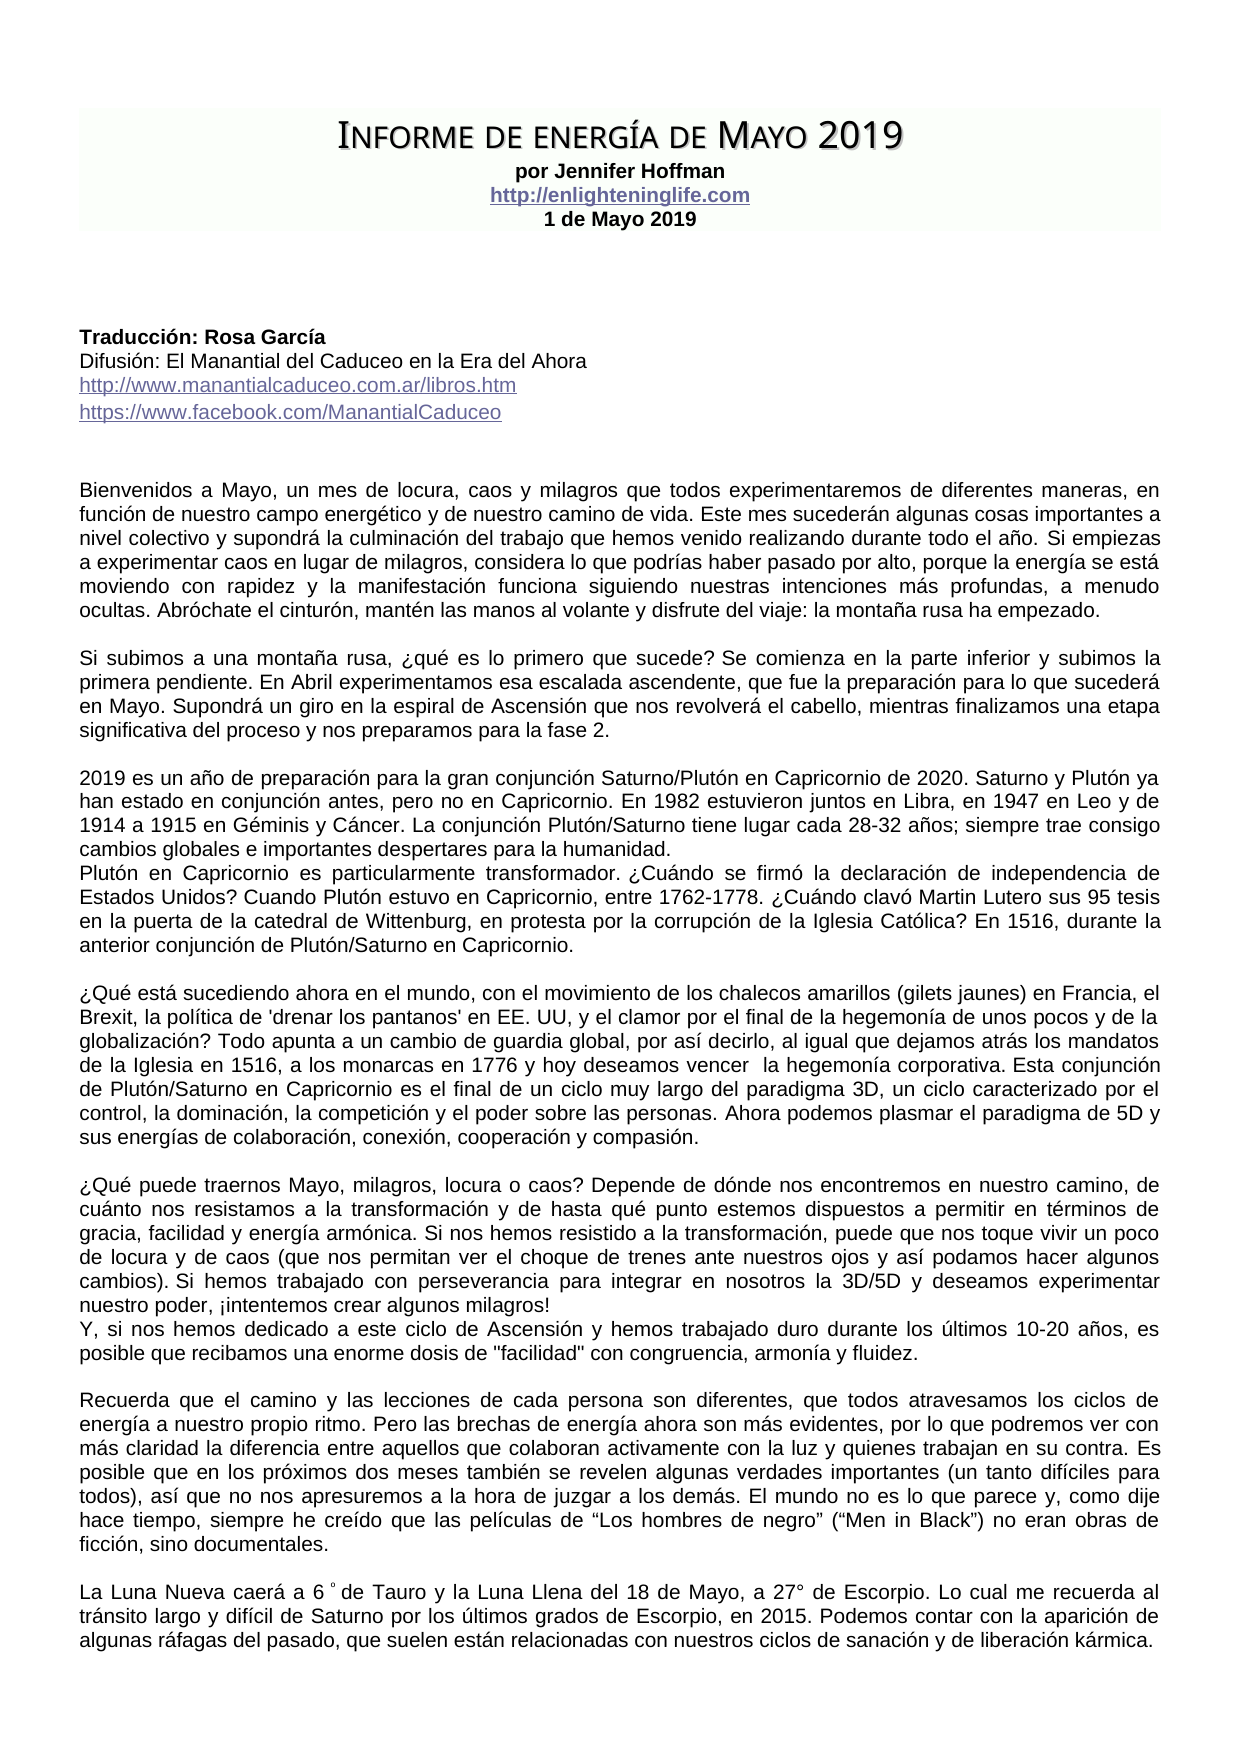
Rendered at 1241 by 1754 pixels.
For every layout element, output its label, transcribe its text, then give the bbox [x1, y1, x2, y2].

text Traducción: Rosa García Difusión: El Manantial del Caduceo en la Era del Ahora http://www.manantialcaduceo.com.ar/libros.htm https://www.facebook.com/ManantialCaduceo [79, 324, 1161, 425]
text Recuerda que el camino y las lecciones de cada persona son diferentes, que todos atravesamos los ciclos de energía a nuestro propio ritmo. Pero las brechas de energía ahora son más evidentes, por lo que podremos ver con más claridad la diferencia entre aquellos que colaboran activamente con la luz y quienes trabajan en su contra. Es posible que en los próximos dos meses también se revelen algunas verdades importantes (un tanto difíciles para todos), así que no nos apresuremos a la hora de juzgar a los demás. El mundo no es lo que parece y, como dije hace tiempo, siempre he creído que las películas de “Los hombres de negro” (“Men in Black”) no eran obras de ficción, sino documentales. [79, 1388, 1161, 1556]
subtitle Informe de energía de Mayo 2019 por Jennifer Hoffman http://enlighteninglife.com 1 de Mayo 2019 [79, 108, 1161, 231]
text ¿Qué puede traernos Mayo, milagros, locura o caos? Depende de dónde nos encontremos en nuestro camino, de cuánto nos resistamos a la transformación y de hasta qué punto estemos dispuestos a permitir en términos de gracia, facilidad y energía armónica. Si nos hemos resistido a la transformación, puede que nos toque vivir un poco de locura y de caos (que nos permitan ver el choque de trenes ante nuestros ojos y así podamos hacer algunos cambios). Si hemos trabajado con perseverancia para integrar en nosotros la 3D/5D y deseamos experimentar nuestro poder, ¡intentemos crear algunos milagros! [79, 1173, 1161, 1316]
text Si subimos a una montaña rusa, ¿qué es lo primero que sucede? Se comienza en la parte inferior y subimos la primera pendiente. En Abril experimentamos esa escalada ascendente, que fue la preparación para lo que sucederá en Mayo. Supondrá un giro en la espiral de Ascensión que nos revolverá el cabello, mientras finalizamos una etapa significativa del proceso y nos preparamos para la fase 2. [79, 646, 1161, 741]
text Y, si nos hemos dedicado a este ciclo de Ascensión y hemos trabajado duro durante los últimos 10-20 años, es posible que recibamos una enorme dosis de "facilidad" con congruencia, armonía y fluidez. [79, 1316, 1161, 1364]
text ¿Qué está sucediendo ahora en el mundo, con el movimiento de los chalecos amarillos (gilets jaunes) en Francia, el Brexit, la política de 'drenar los pantanos' en EE. UU, y el clamor por el final de la hegemonía de unos pocos y de la globalización? Todo apunta a un cambio de guardia global, por así decirlo, al igual que dejamos atrás los mandatos de la Iglesia en los monarcas en 1776 y hoy deseamos vencer la hegemonía corporativa. Esta conjunción de Plutón/Saturno en Capricornio es el final de un ciclo muy largo del paradigma 3D, un ciclo caracterizado por el control, la dominación, la competición y el poder sobre las personas. Ahora podemos plasmar el paradigma de 5D y sus energías de colaboración, conexión, cooperación y compasión. [79, 981, 1161, 1149]
text 2019 es un año de preparación para la gran conjunción Saturno/Plutón en Capricornio de 2020. Saturno y Plutón ya han estado en conjunción antes, pero no en Capricornio. En 1982 estuvieron juntos en Libra, en 1947 en Leo y de 1915 en Géminis y Cáncer. La conjunción Plutón/Saturno tiene lugar cada 28-32 años; siempre trae consigo cambios globales e importantes despertares para la humanidad. [79, 765, 1161, 861]
text Bienvenidos a Mayo, un mes de locura, caos y milagros que todos experimentaremos de diferentes maneras, en función de nuestro campo energético y de nuestro camino de vida. Este mes sucederán algunas cosas importantes a nivel colectivo y supondrá la culminación del trabajo que hemos venido realizando durante todo el año. Si empiezas a experimentar caos en lugar de milagros, considera lo que podrías haber pasado por alto, porque la energía se está moviendo con rapidez y la manifestación funciona siguiendo nuestras intenciones más profundas, a menudo ocultas. Abróchate el cinturón, mantén las manos al volante y disfrute del viaje: la montaña rusa ha empezado. [79, 478, 1161, 622]
text La Luna Nueva caerá a 6 º de Tauro y la Luna Llena del 18 de Mayo, a 27° de Escorpio. Lo cual me recuerda al tránsito largo y difícil de Saturno por los últimos grados de Escorpio, en 2015. Podemos contar con la aparición de algunas ráfagas del pasado, que suelen están relacionadas con nuestros ciclos de sanación y de liberación kármica. [79, 1580, 1161, 1652]
text Plutón en Capricornio es particularmente transformador. ¿Cuándo se firmó la declaración de independencia de Estados Unidos? Cuando Plutón estuvo en Capricornio, entre 1762-1778. ¿Cuándo clavó Martin Lutero sus 95 tesis en la puerta de la catedral de Wittenburg, en protesta por la corrupción de la Iglesia Católica? En 1516, durante la anterior conjunción de Plutón/Saturno en Capricornio. [79, 861, 1161, 957]
